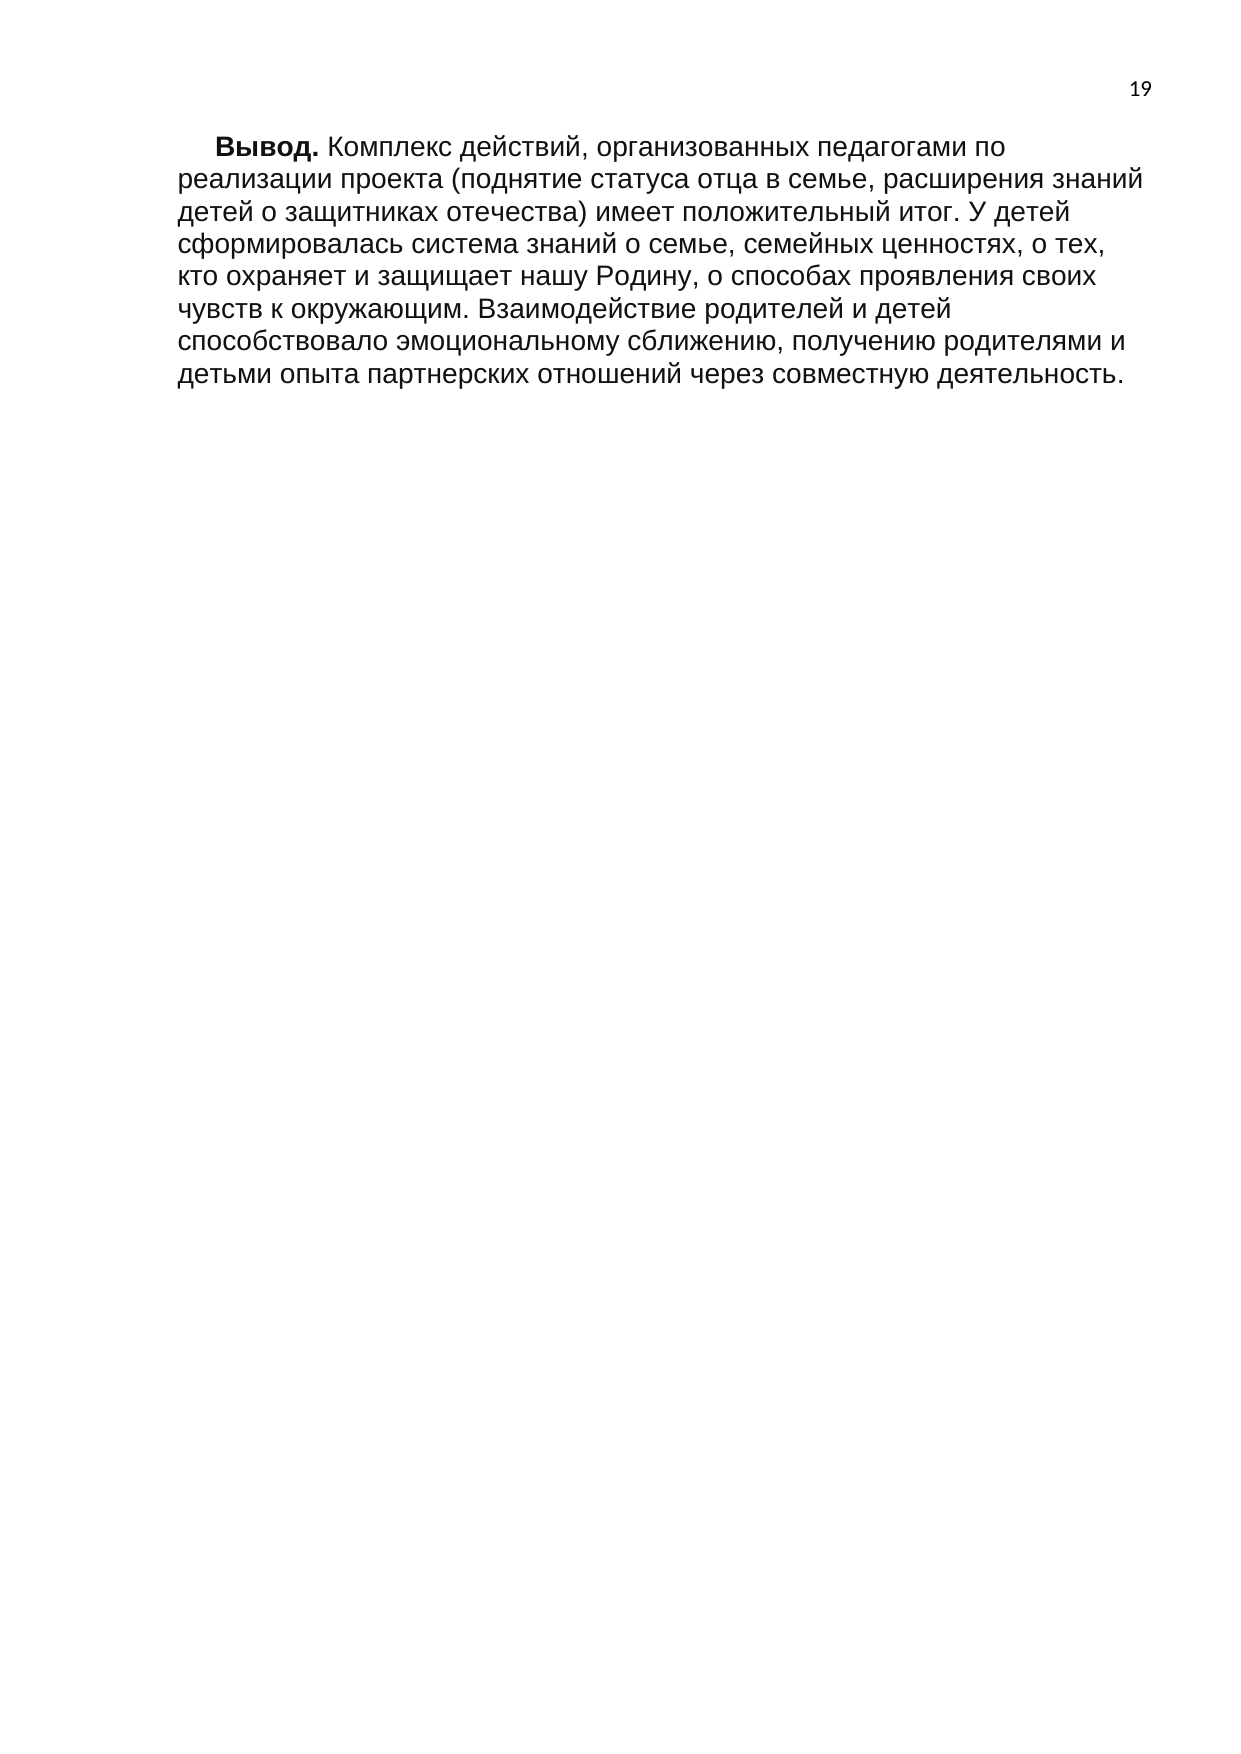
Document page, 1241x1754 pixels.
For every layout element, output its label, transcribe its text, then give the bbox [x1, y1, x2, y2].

text Вывод. Комплекс действий, организованных педагогами по реализации проекта (поднятие статуса отца в семье, расширения знаний детей о защитниках отечества) имеет положительный итог. У детей сформировалась система знаний о семье, семейных ценностях, о тех, кто охраняет и защищает нашу Родину, о способах проявления своих чувств к окружающим. Взаимодействие родителей и детей способствовало эмоциональному сближению, получению родителями и детьми опыта партнерских отношений через совместную деятельность. [177, 130, 1152, 389]
